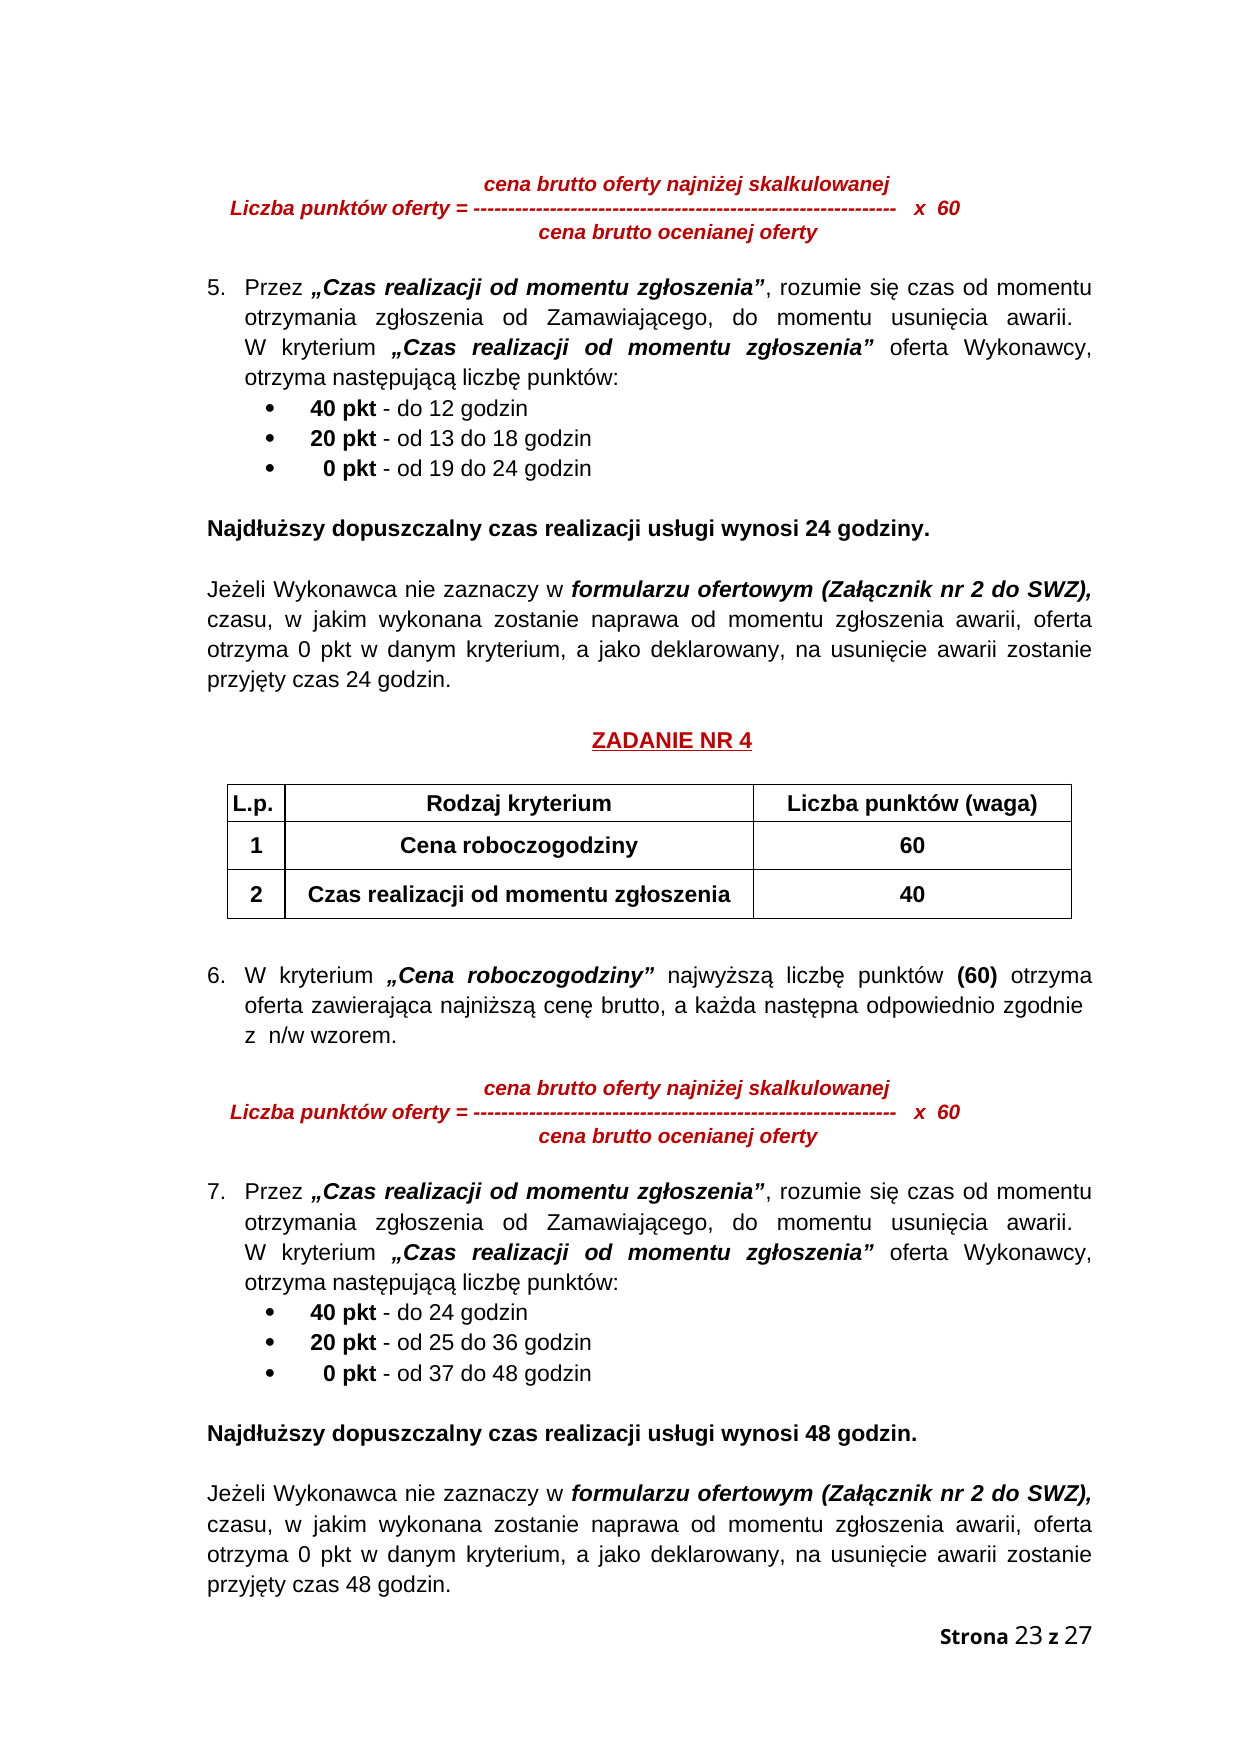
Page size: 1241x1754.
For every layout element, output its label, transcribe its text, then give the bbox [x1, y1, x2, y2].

list 20 pkt - od 13 do 18 godzin [266, 425, 1092, 451]
text Liczba punktów oferty = ------------------------------------------------------------- x 60 [207, 196, 1092, 219]
table_cell Cena roboczogodziny [286, 822, 753, 869]
list 0 pkt - od 37 do 48 godzin [266, 1359, 1092, 1386]
table_header Rodzaj kryterium [286, 785, 753, 821]
table_cell 60 [754, 822, 1071, 869]
list Przez „Czas realizacji od momentu zgłoszenia”, rozumie się czas od momentu otrzymania zgłoszenia od Zamawiającego, do momentu usunięcia awarii. W kryterium „Czas realizacji od momentu zgłoszenia” oferta Wykonawcy, otrzyma następującą liczbę punktów: [207, 1178, 1092, 1295]
list 40 pkt - do 24 godzin [266, 1299, 1092, 1326]
table_cell Czas realizacji od momentu zgłoszenia [286, 870, 753, 918]
table_header Liczba punktów (waga) [754, 785, 1071, 821]
table_cell 40 [754, 870, 1071, 918]
text Jeżeli Wykonawca nie zaznaczy w formularzu ofertowym (Załącznik nr 2 do SWZ), czasu, w jakim wykonana zostanie naprawa od momentu zgłoszenia awarii, oferta otrzyma 0 pkt w danym kryterium, a jako deklarowany, na usunięcie awarii zostanie przyjęty czas 48 godzin. [207, 1480, 1092, 1597]
list W kryterium „Cena roboczogodziny” najwyższą liczbę punktów (60) otrzyma oferta zawierająca najniższą cenę brutto, a każda następna odpowiednio zgodnie z n/w wzorem. [207, 962, 1092, 1048]
list 20 pkt - od 25 do 36 godzin [266, 1329, 1092, 1356]
text Liczba punktów oferty = ------------------------------------------------------------- x 60 [207, 1100, 1092, 1124]
text cena brutto ocenianej oferty [221, 1124, 1092, 1148]
text Najdłuższy dopuszczalny czas realizacji usługi wynosi 24 godziny. [207, 515, 1092, 542]
table_cell 1 [228, 822, 284, 869]
text Jeżeli Wykonawca nie zaznaczy w formularzu ofertowym (Załącznik nr 2 do SWZ), czasu, w jakim wykonana zostanie naprawa od momentu zgłoszenia awarii, oferta otrzyma 0 pkt w danym kryterium, a jako deklarowany, na usunięcie awarii zostanie przyjęty czas 24 godzin. [207, 576, 1092, 693]
table_header L.p. [228, 785, 284, 821]
text cena brutto ocenianej oferty [221, 219, 1092, 243]
list Przez „Czas realizacji od momentu zgłoszenia”, rozumie się czas od momentu otrzymania zgłoszenia od Zamawiającego, do momentu usunięcia awarii. W kryterium „Czas realizacji od momentu zgłoszenia” oferta Wykonawcy, otrzyma następującą liczbę punktów: [207, 274, 1092, 391]
list 0 pkt - od 19 do 24 godzin [266, 455, 1092, 481]
text cena brutto oferty najniżej skalkulowanej [207, 172, 1092, 196]
text Najdłuższy dopuszczalny czas realizacji usługi wynosi 48 godzin. [207, 1420, 1092, 1446]
list 40 pkt - do 12 godzin [266, 394, 1092, 421]
text cena brutto oferty najniżej skalkulowanej [207, 1076, 1092, 1100]
text ZADANIE NR 4 [251, 727, 1092, 753]
table_cell 2 [228, 870, 284, 918]
